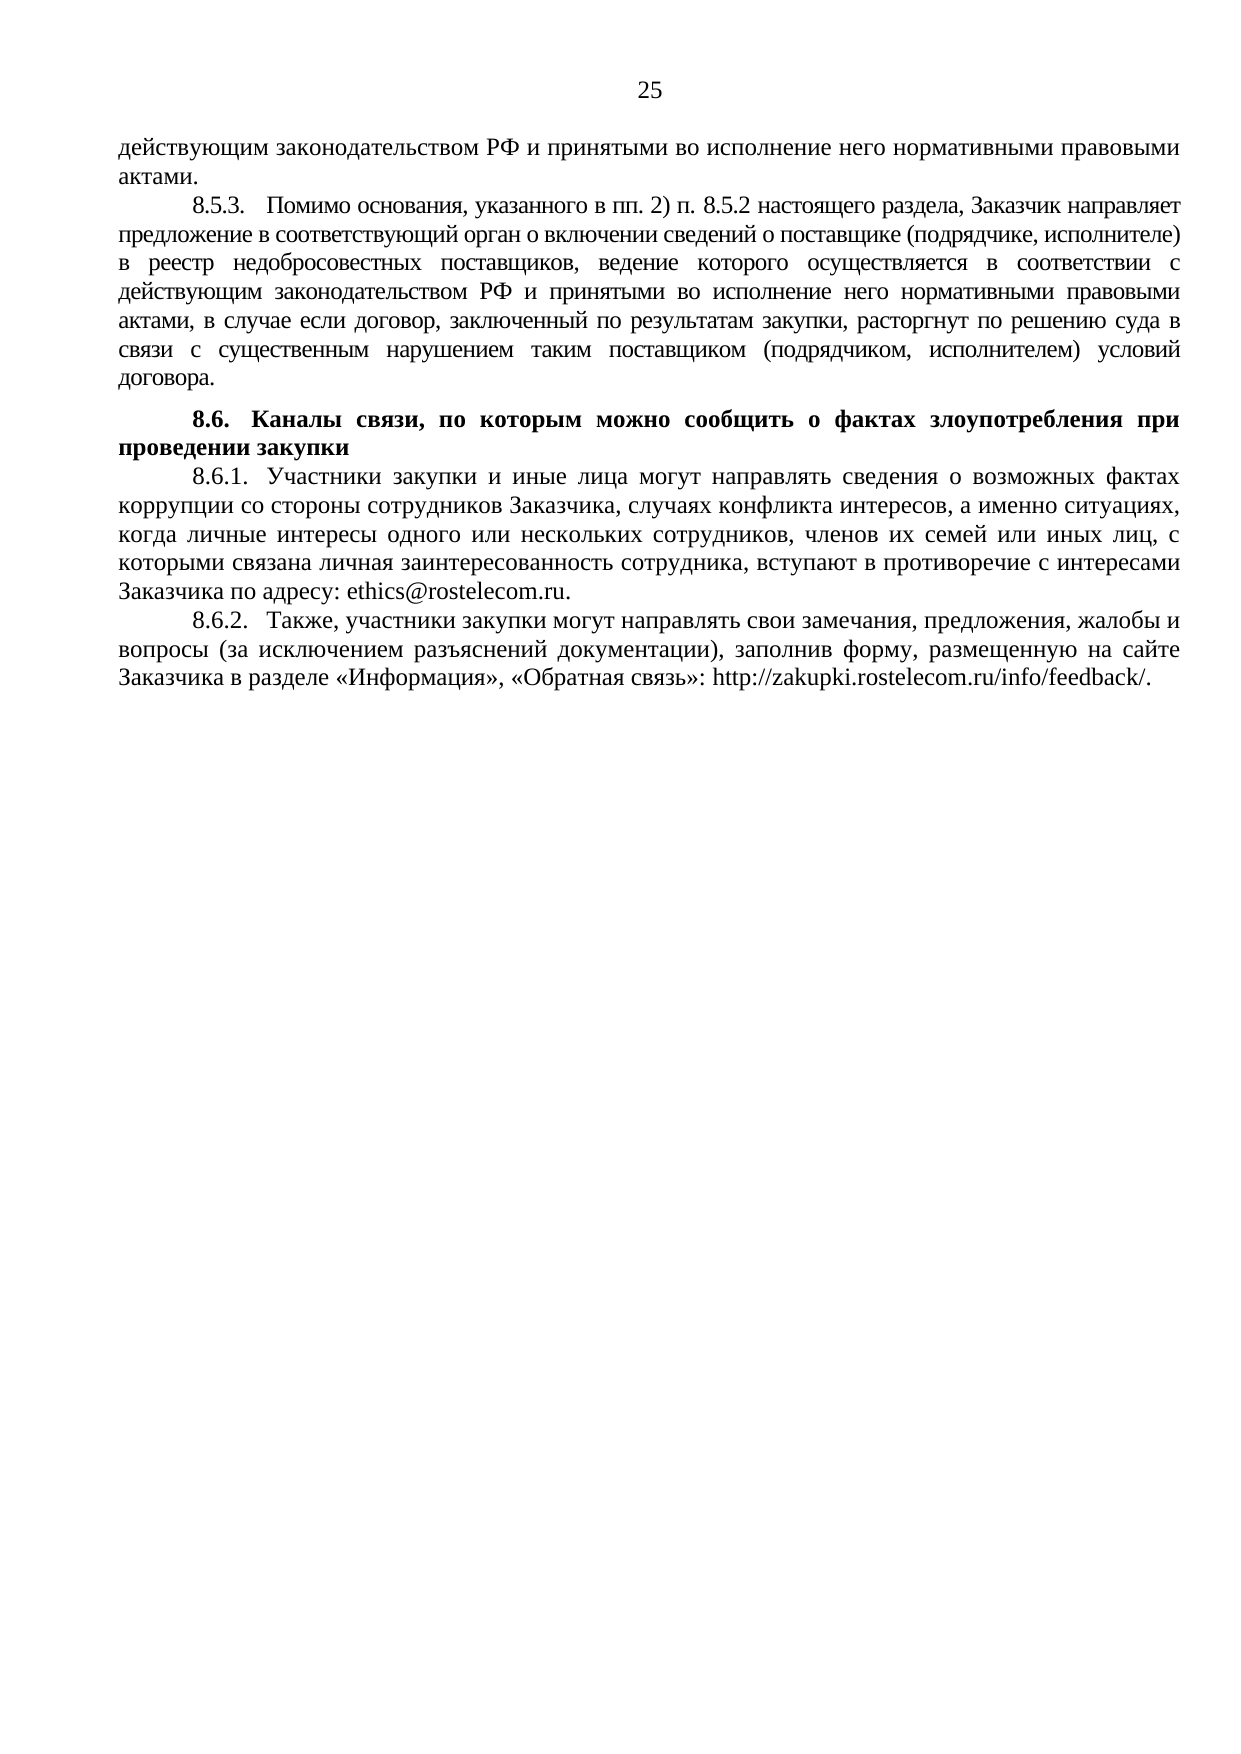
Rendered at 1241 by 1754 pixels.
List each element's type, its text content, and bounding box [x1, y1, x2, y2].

list Каналы связи, по которым можно сообщить о фактах злоупотребления при проведении закупки [118, 404, 1181, 461]
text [118, 132, 1181, 190]
list Помимо основания, указанного в пп. 2) п. 8.5.2 настоящего раздела, Заказчик направляет предложение в соответствующий орган о включении сведений о поставщике (подрядчике, исполнителе) в реестр недобросовестных поставщиков, ведение которого осуществляется в соответствии с действующим законодательством РФ и принятыми во исполнение него нормативными правовыми актами, в случае если договор, заключенный по результатам закупки, расторгнут по решению суда в связи с существенным нарушением таким поставщиком (подрядчиком, исполнителем) условий договора. [118, 190, 1181, 391]
list Также, участники закупки могут направлять свои замечания, предложения, жалобы и вопросы (за исключением разъяснений документации), заполнив форму, размещенную на сайте Заказчика в разделе «Информация», «Обратная связь»: http://zakupki.rostelecom.ru/info/feedback/. [118, 605, 1181, 691]
list Участники закупки и иные лица могут направлять сведения о возможных фактах коррупции со стороны сотрудников Заказчика, случаях конфликта интересов, а именно ситуациях, когда личные интересы одного или нескольких сотрудников, членов их семей или иных лиц, с которыми связана личная заинтересованность сотрудника, вступают в противоречие с интересами Заказчика по адресу: ethics@rostelecom.ru. [118, 461, 1181, 605]
